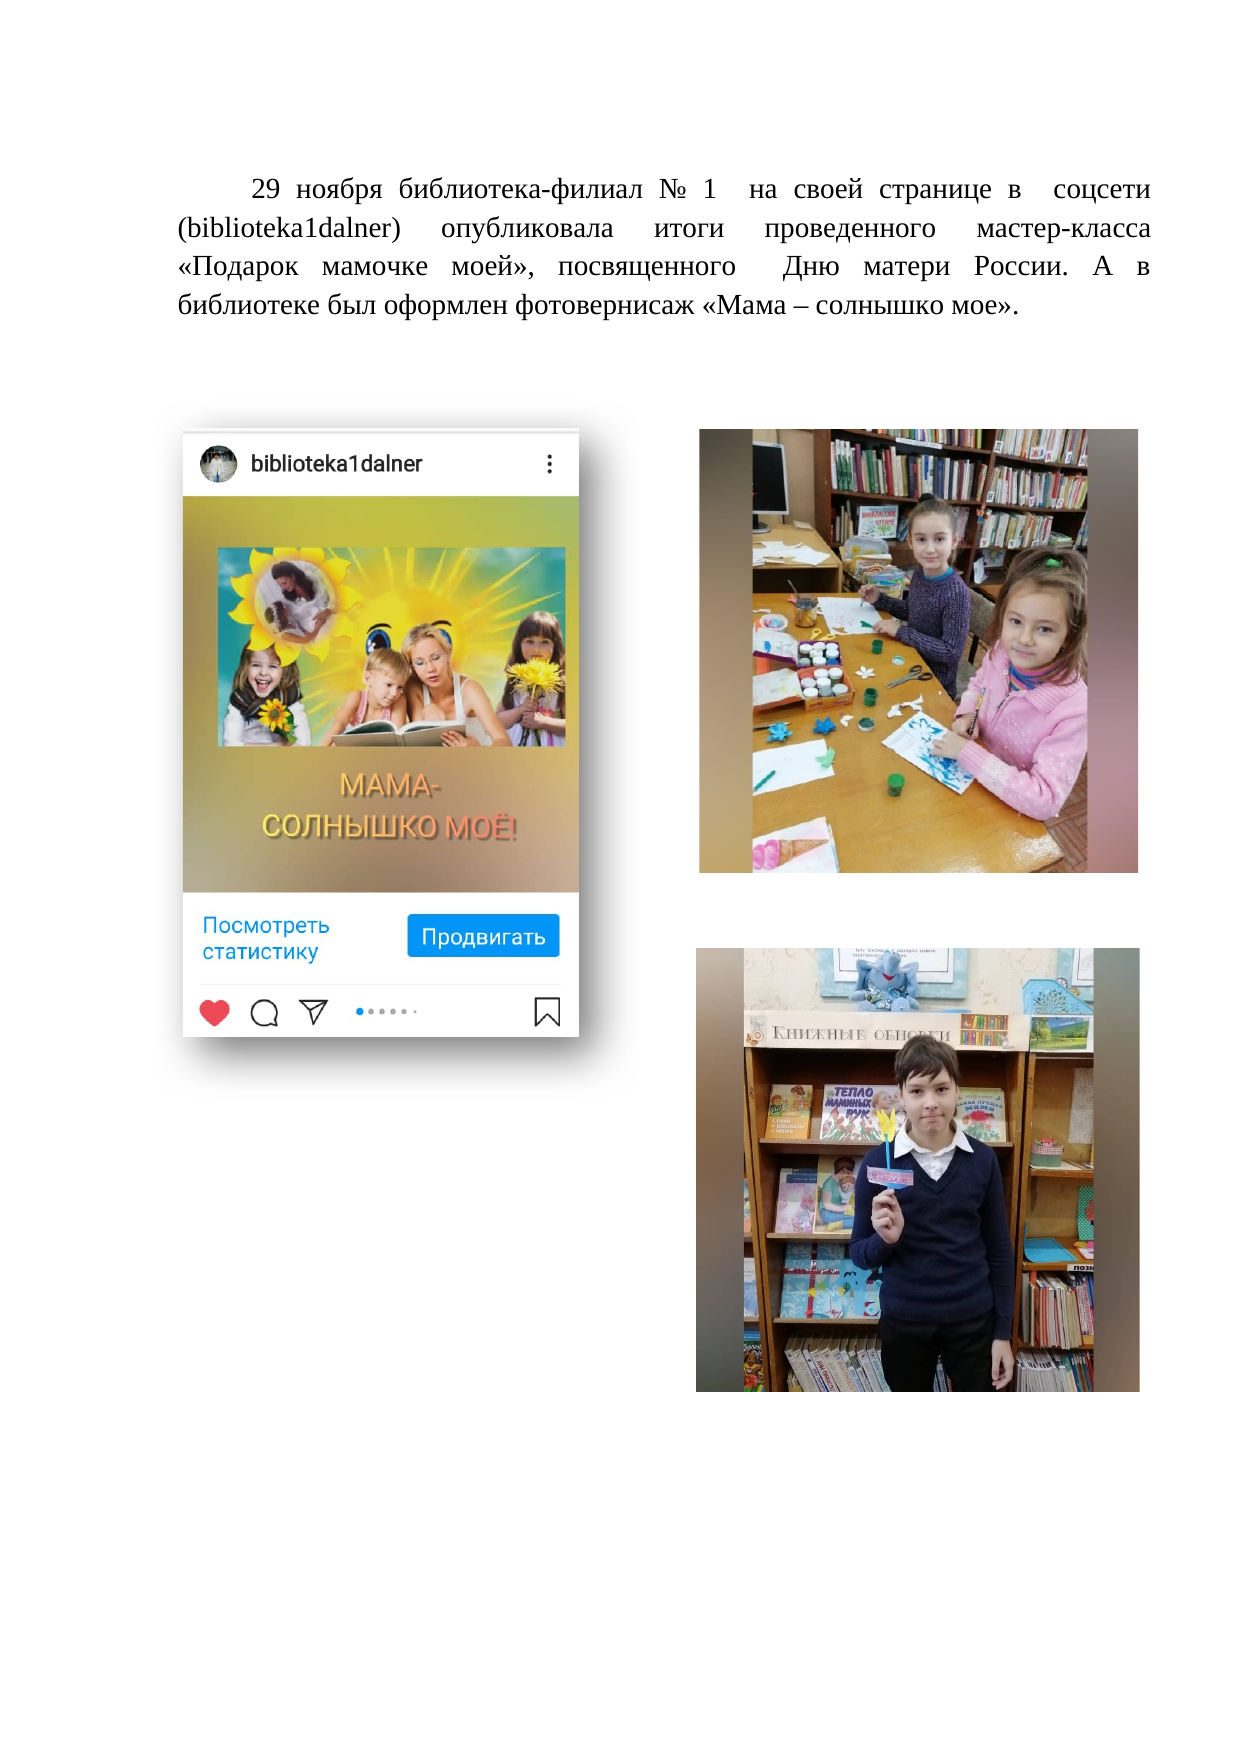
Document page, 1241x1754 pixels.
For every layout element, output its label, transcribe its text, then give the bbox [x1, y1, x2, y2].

picture [182, 428, 579, 1037]
picture [697, 429, 1138, 871]
picture [696, 948, 1140, 1392]
text 29 ноября библиотека-филиал № 1 на своей странице в соцсети (biblioteka1dalner) опубликовала итоги проведенного мастер-класса «Подарок мамочке моей», посвященного Дню матери России. А в библиотеке был оформлен фотовернисаж «Мама – солнышко мое». [177, 171, 1152, 320]
